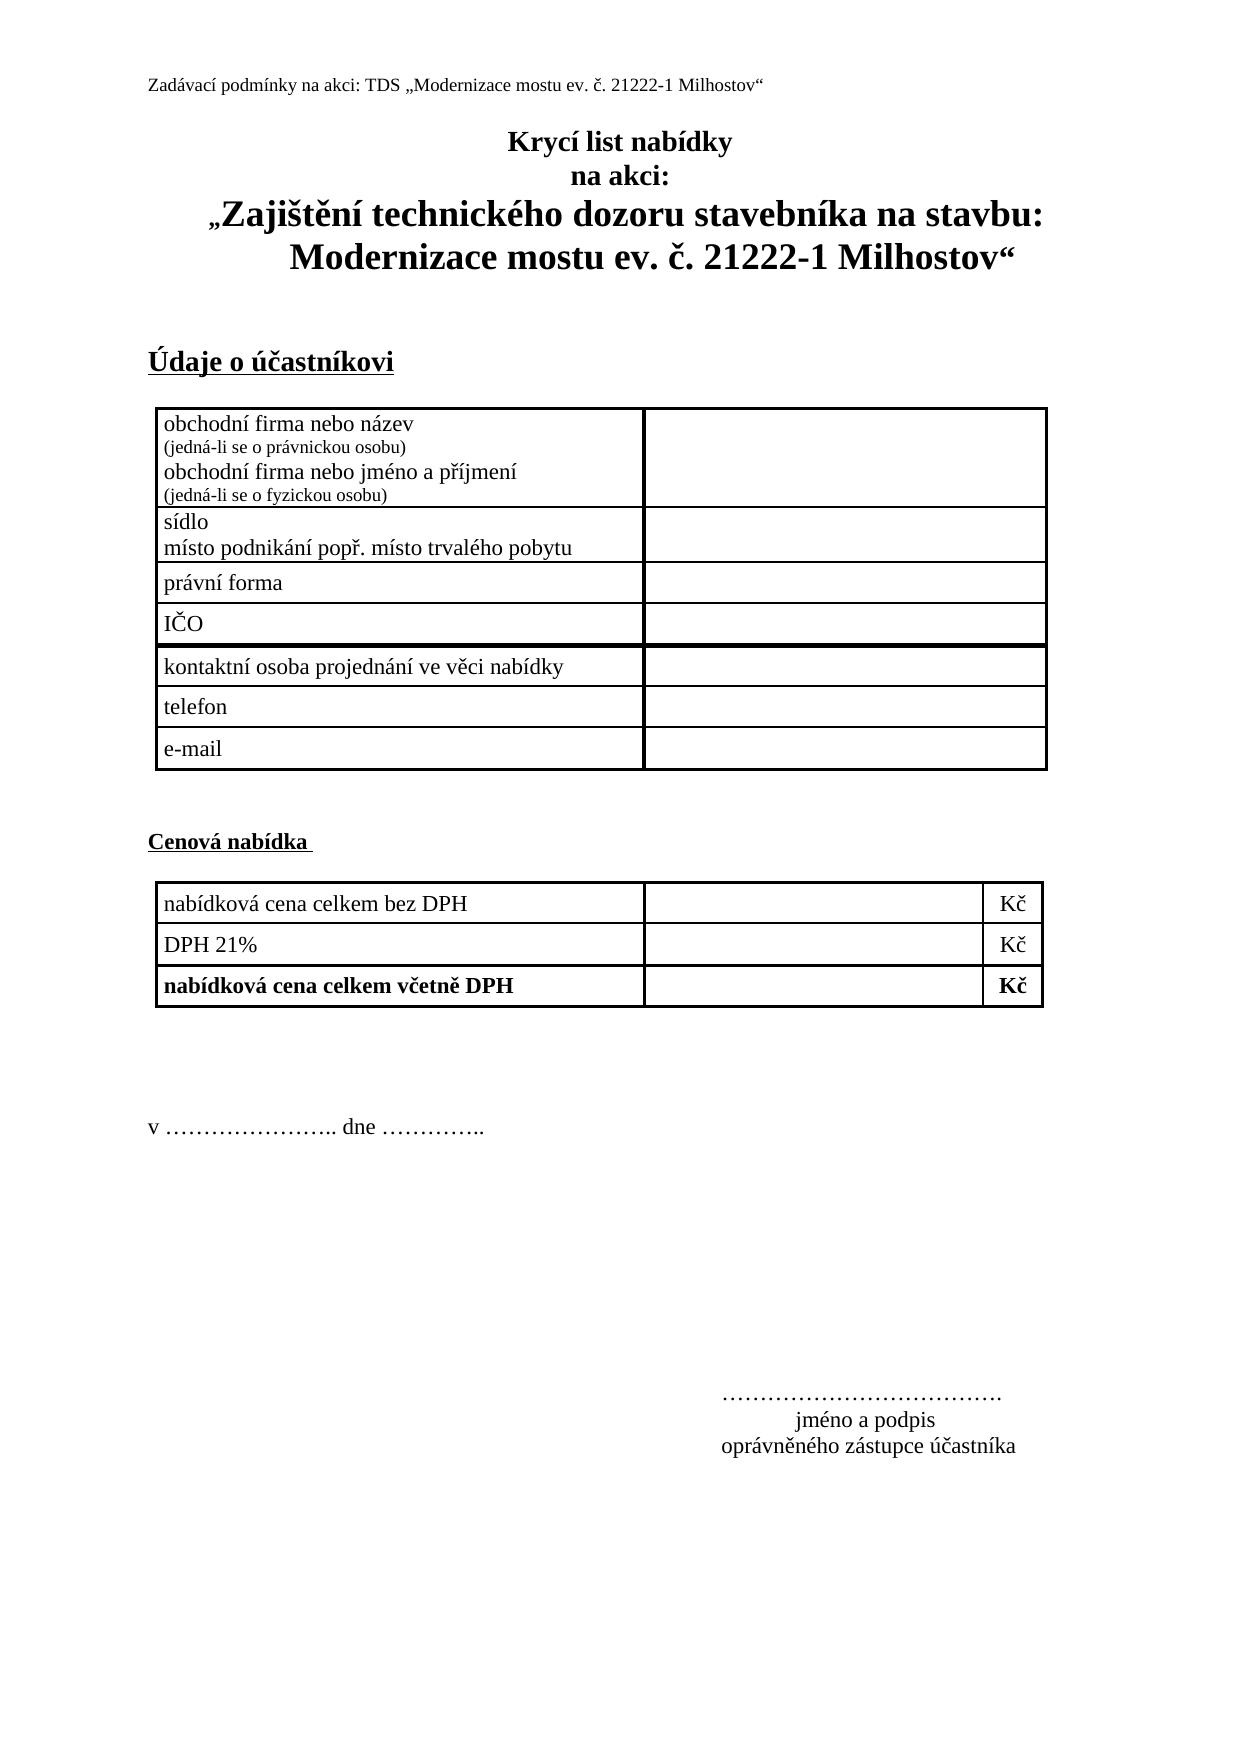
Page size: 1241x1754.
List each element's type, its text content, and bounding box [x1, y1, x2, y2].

table_cell Kč [984, 924, 1041, 963]
table_cell Kč [984, 967, 1041, 1005]
table_header Kč [984, 884, 1041, 922]
table_header [646, 410, 1045, 506]
table_cell [646, 508, 1045, 561]
table_cell [646, 728, 1045, 767]
table_cell e-mail [158, 728, 642, 767]
table_cell [646, 687, 1045, 726]
table_cell [646, 924, 982, 963]
table_header nabídková cena celkem bez DPH [158, 884, 643, 922]
table_cell právní forma [158, 563, 642, 602]
table_cell IČO [158, 604, 642, 643]
text Modernizace mostu ev. č. 21222-1 Milhostov“ [148, 234, 1092, 277]
table_header obchodní firma nebo název (jedná-li se o právnickou osobu) obchodní firma nebo jméno a příjmení (jedná-li se o fyzickou osobu) [158, 410, 642, 506]
subtitle Údaje o účastníkovi [148, 344, 1092, 378]
text Krycí list nabídky [148, 124, 1092, 158]
text oprávněného zástupce účastníka [590, 1432, 1092, 1458]
table_cell DPH 21% [158, 924, 643, 963]
table_header [646, 884, 982, 922]
text „Zajištění technického dozoru stavebníka na stavbu: [148, 191, 1092, 234]
table_cell sídlo místo podnikání popř. místo trvalého pobytu [158, 508, 642, 561]
text ………………………………. [664, 1379, 1092, 1406]
table_cell [646, 563, 1045, 602]
table_cell [646, 604, 1045, 643]
text v ………………….. dne ………….. [148, 1113, 1092, 1140]
table_cell [646, 967, 982, 1005]
text na akci: [148, 158, 1092, 191]
table_cell kontaktní osoba projednání ve věci nabídky [158, 648, 642, 685]
text jméno a podpis [590, 1406, 1092, 1432]
table_cell nabídková cena celkem včetně DPH [158, 967, 643, 1005]
table_cell [646, 648, 1045, 685]
table_cell telefon [158, 687, 642, 726]
subtitle Cenová nabídka [148, 828, 1092, 854]
